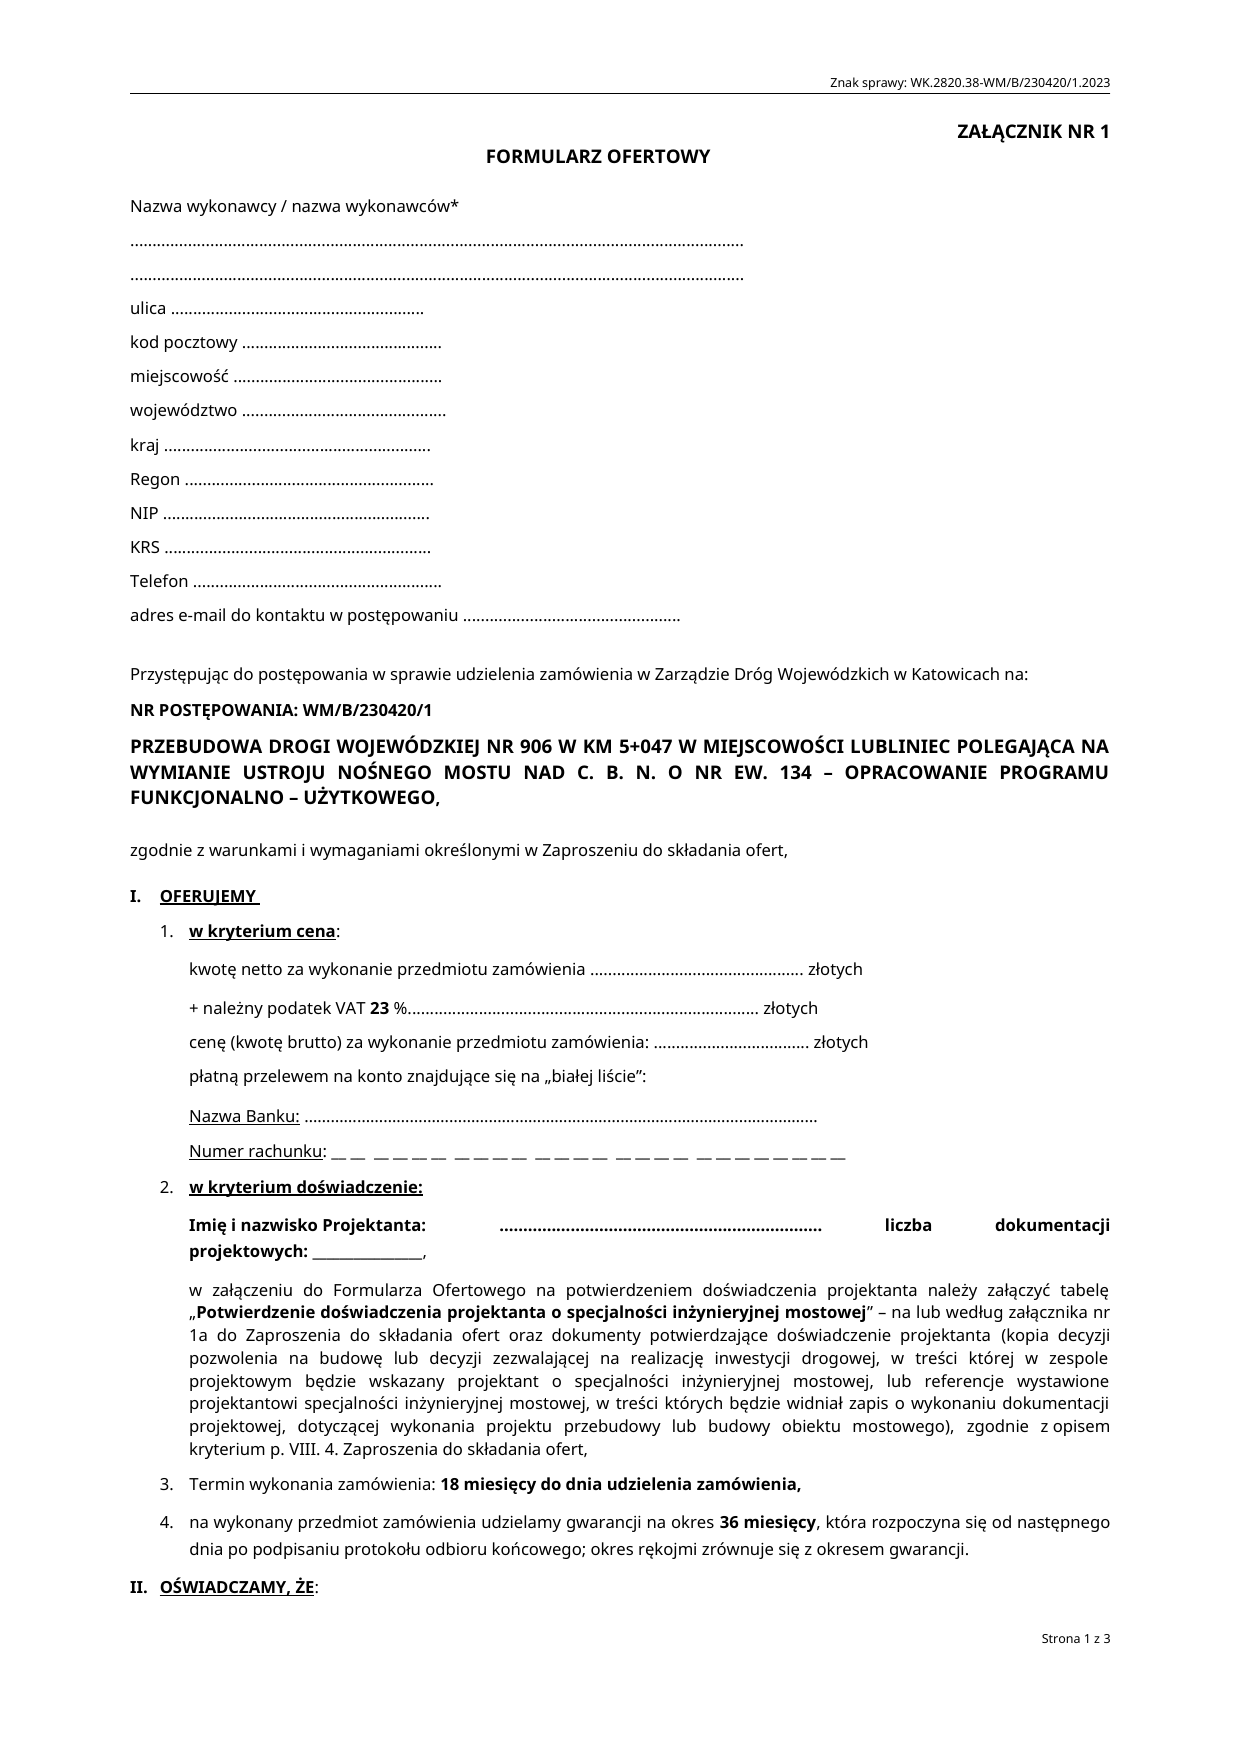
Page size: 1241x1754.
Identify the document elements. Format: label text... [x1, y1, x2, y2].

text PRZEBUDOWA DROGI WOJEWÓDZKIEJ NR 906 W KM 5+047 W MIEJSCOWOŚCI LUBLINIEC POLEGAJĄCA NA WYMIANIE USTROJU NOŚNEGO MOSTU NAD C. B. N. O NR EW. 134 – OPRACOWANIE PROGRAMU FUNKCJONALNO – UŻYTKOWEGO, [130, 733, 1110, 810]
text ..…..................................................................................................................................... [130, 229, 1110, 251]
list w kryterium cena: [159, 919, 1110, 942]
text Telefon ........................................................ [130, 569, 1110, 592]
text płatną przelewem na konto znajdujące się na „białej liście”: [189, 1064, 1110, 1087]
text FORMULARZ OFERTOWY [86, 144, 1110, 169]
text + należny podatek VAT 23 %............................................................................... złotych [189, 996, 1110, 1019]
text kwotę netto za wykonanie przedmiotu zamówienia ................................................ złotych [159, 958, 1110, 981]
text Przystępując do postępowania w sprawie udzielenia zamówienia w Zarządzie Dróg Wojewódzkich w Katowicach na: [130, 663, 1110, 686]
text ulica ......................................................... [130, 297, 1110, 319]
text miejscowość ............................................... [130, 365, 1110, 388]
list OŚWIADCZAMY, ŻE: [130, 1576, 1110, 1598]
list w załączeniu do Formularza Ofertowego na potwierdzeniem doświadczenia projektanta należy załączyć tabelę „Potwierdzenie doświadczenia projektanta o specjalności inżynieryjnej mostowej” – na lub według załącznika nr 1a do Zaproszenia do składania ofert oraz dokumenty potwierdzające doświadczenie projektanta (kopia decyzji pozwolenia na budowę lub decyzji zezwalającej na realizację inwestycji drogowej, w treści której w zespole projektowym będzie wskazany projektant o specjalności inżynieryjnej mostowej, lub referencje wystawione projektantowi specjalności inżynieryjnej mostowej, w treści których będzie widniał zapis o wykonaniu dokumentacji projektowej, dotyczącej wykonania projektu przebudowy lub budowy obiektu mostowego), zgodnie z opisem kryterium p. VIII. 4. Zaproszenia do składania ofert, [189, 1278, 1110, 1460]
text kraj ............................................................ [130, 433, 1110, 456]
text województwo .............................................. [130, 399, 1110, 422]
text ZAŁĄCZNIK NR 1 [130, 118, 1110, 144]
text Imię i nazwisko Projektanta: …………………………………………..……………… liczba dokumentacji projektowych: ________________, [189, 1214, 1110, 1263]
list na wykonany przedmiot zamówienia udzielamy gwarancji na okres 36 miesięcy, która rozpoczyna się od następnego dnia po podpisaniu protokołu odbioru końcowego; okres rękojmi zrównuje się z okresem gwarancji. [159, 1511, 1110, 1560]
text NIP ............................................................ [130, 501, 1110, 524]
list Termin wykonania zamówienia: 18 miesięcy do dnia udzielenia zamówienia, [159, 1473, 1110, 1495]
text Nazwa wykonawcy / nazwa wykonawców* [130, 195, 1110, 217]
text cenę (kwotę brutto) za wykonanie przedmiotu zamówienia: ................................... złotych [189, 1031, 1110, 1053]
text NR POSTĘPOWANIA: WM/B/230420/1 [130, 698, 1110, 721]
list OFERUJEMY [130, 884, 1110, 907]
text zgodnie z warunkami i wymaganiami określonymi w Zaproszeniu do składania ofert, [130, 839, 1110, 861]
text kod pocztowy ............................................. [130, 331, 1110, 354]
list w kryterium doświadczenie: [159, 1175, 1110, 1198]
text .......................................................................................................................................... [130, 263, 1110, 286]
text Numer rachunku: __ __ __ __ __ __ __ __ __ __ __ __ __ __ __ __ __ __ __ __ __ __ __ __ __ __ [189, 1140, 1110, 1163]
text Regon ........................................................ [130, 467, 1110, 490]
text adres e-mail do kontaktu w postępowaniu ................................................. [130, 603, 1110, 626]
text KRS ............................................................ [130, 535, 1110, 558]
text Nazwa Banku: ……………………………………………………………………………………………………… [189, 1105, 1110, 1128]
